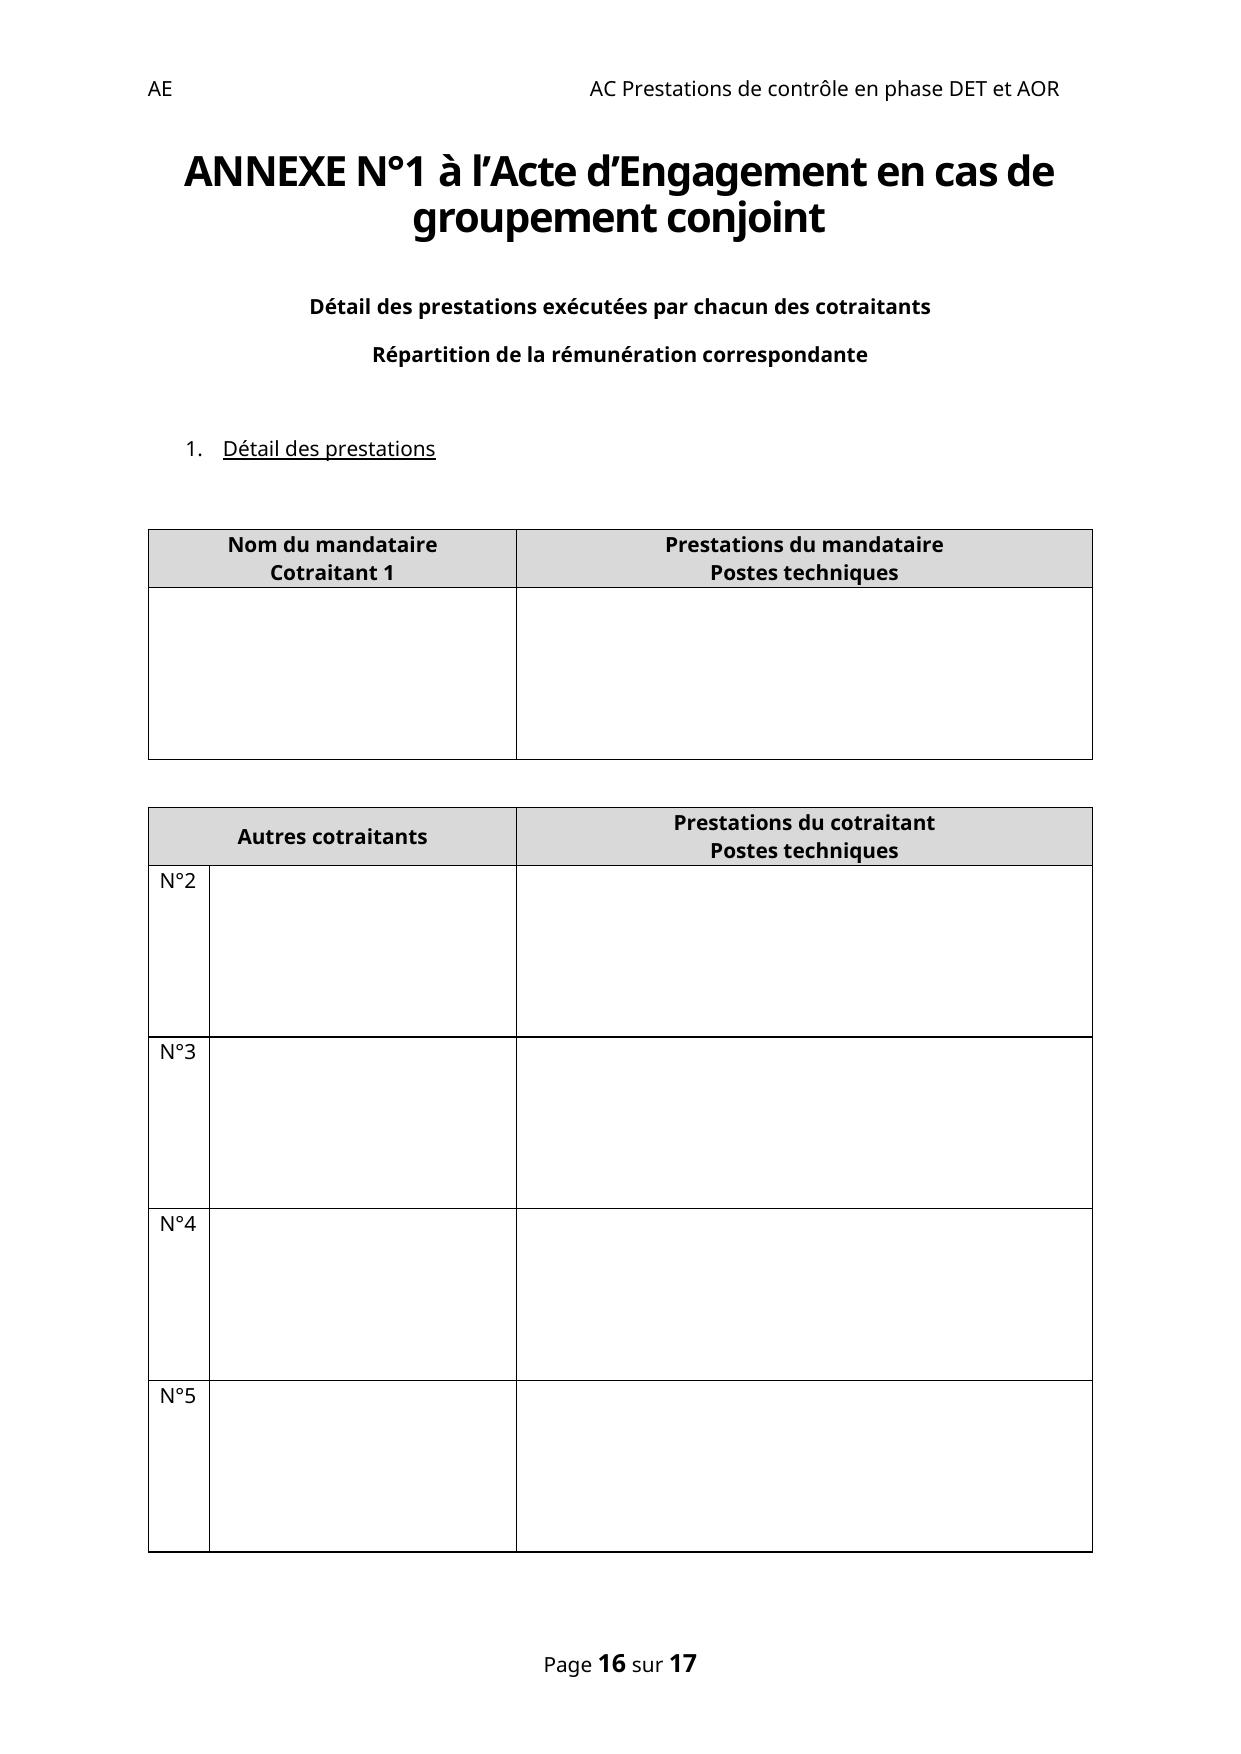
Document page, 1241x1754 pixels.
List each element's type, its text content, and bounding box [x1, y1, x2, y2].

text Détail des prestations exécutées par chacun des cotraitants [148, 292, 1093, 321]
table_cell [517, 1038, 1092, 1208]
table_cell N°4 [149, 1209, 209, 1380]
list Détail des prestations [185, 434, 1093, 463]
table_cell [210, 866, 516, 1036]
table_cell [149, 588, 516, 758]
table_cell N°3 [149, 1038, 209, 1208]
table_cell N°5 [149, 1381, 209, 1551]
table_cell [517, 1209, 1092, 1380]
table_header Prestations du mandataire Postes techniques [517, 530, 1092, 587]
table_cell [517, 588, 1092, 758]
table_header Autres cotraitants [149, 808, 516, 865]
table_cell [210, 1038, 516, 1208]
table_cell [210, 1209, 516, 1380]
table_cell [210, 1381, 516, 1551]
table_cell [517, 1381, 1092, 1551]
table_header Prestations du cotraitant Postes techniques [517, 808, 1092, 865]
text Répartition de la rémunération correspondante [148, 340, 1093, 368]
table_cell N°2 [149, 866, 209, 1036]
table_cell [517, 866, 1092, 1036]
table_header Nom du mandataire Cotraitant 1 [149, 530, 516, 587]
title ANNEXE N°1 à l’Acte d’Engagement en cas de groupement conjoint [148, 148, 1093, 244]
